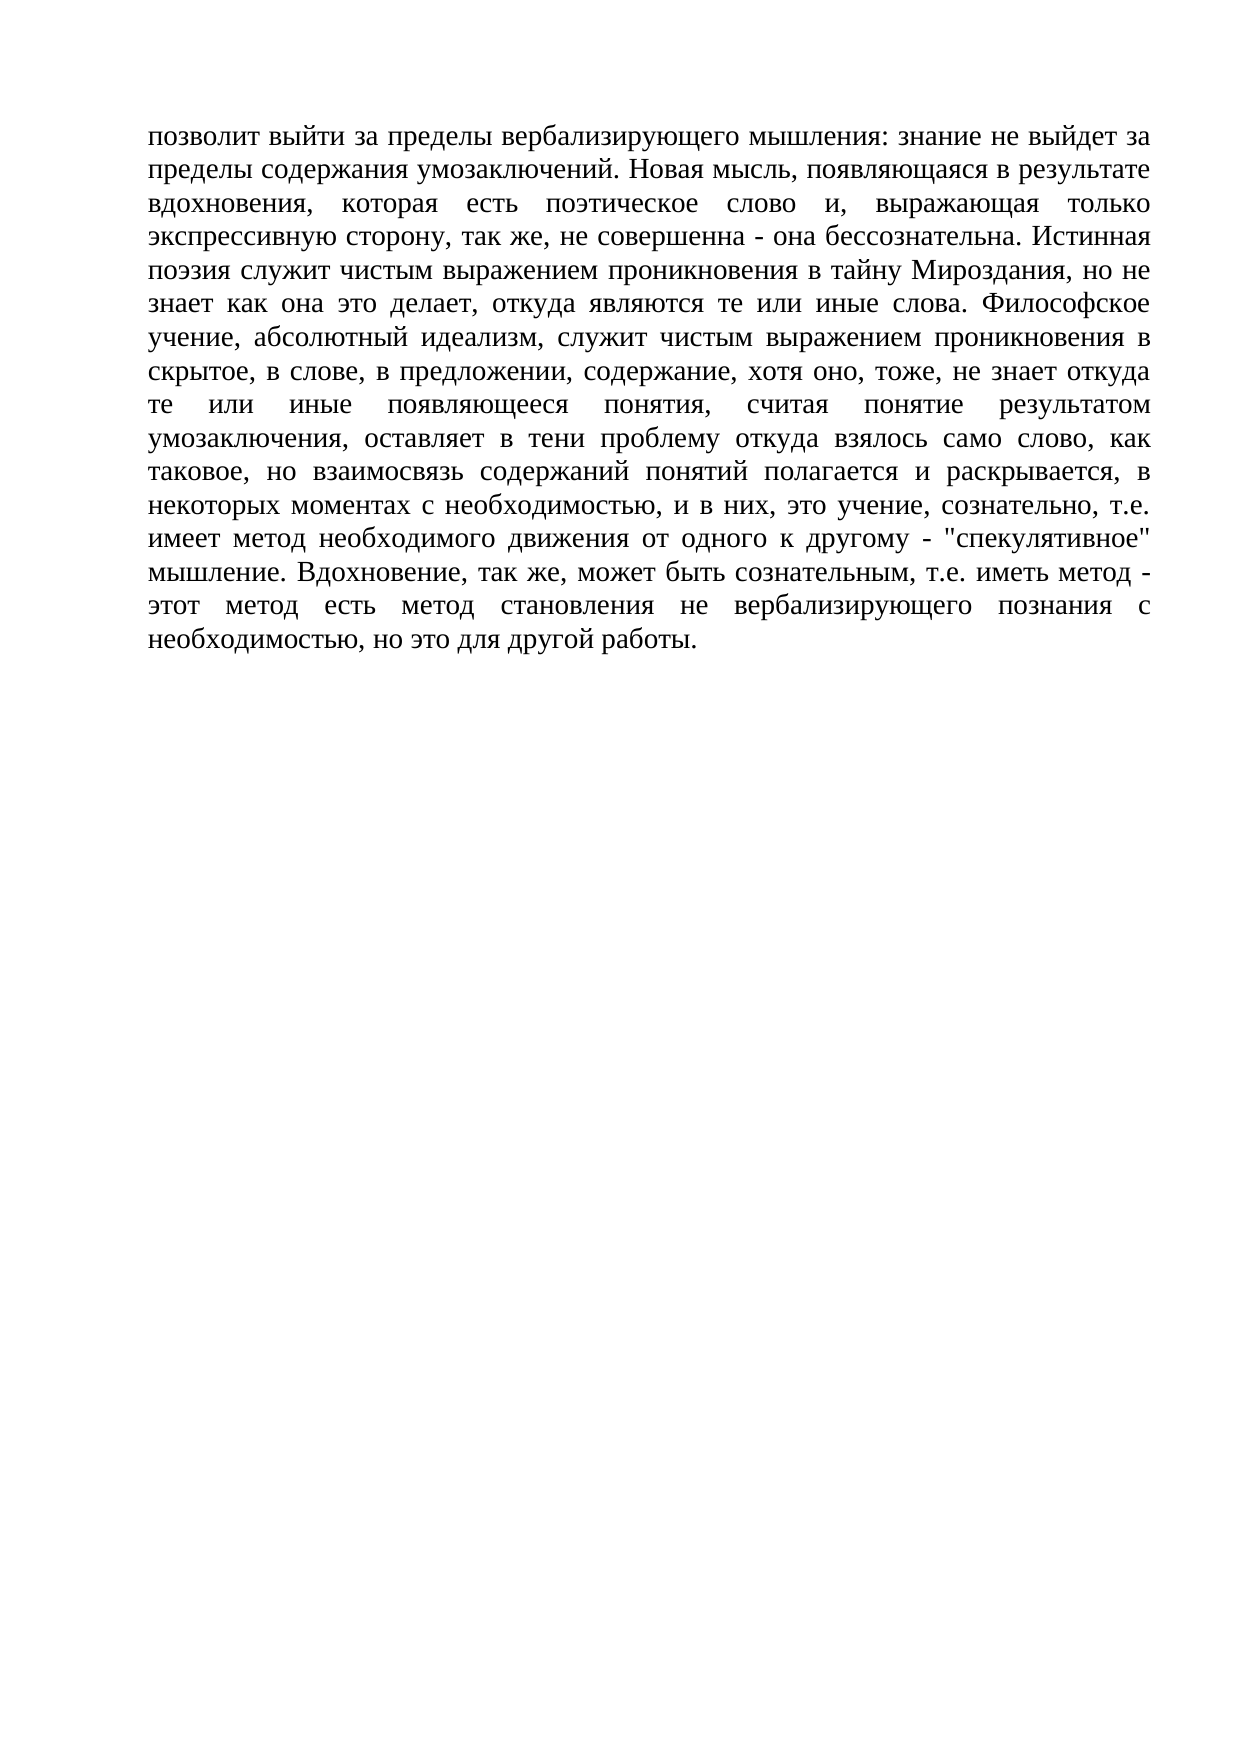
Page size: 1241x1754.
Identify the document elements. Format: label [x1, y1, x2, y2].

text [148, 118, 1152, 655]
